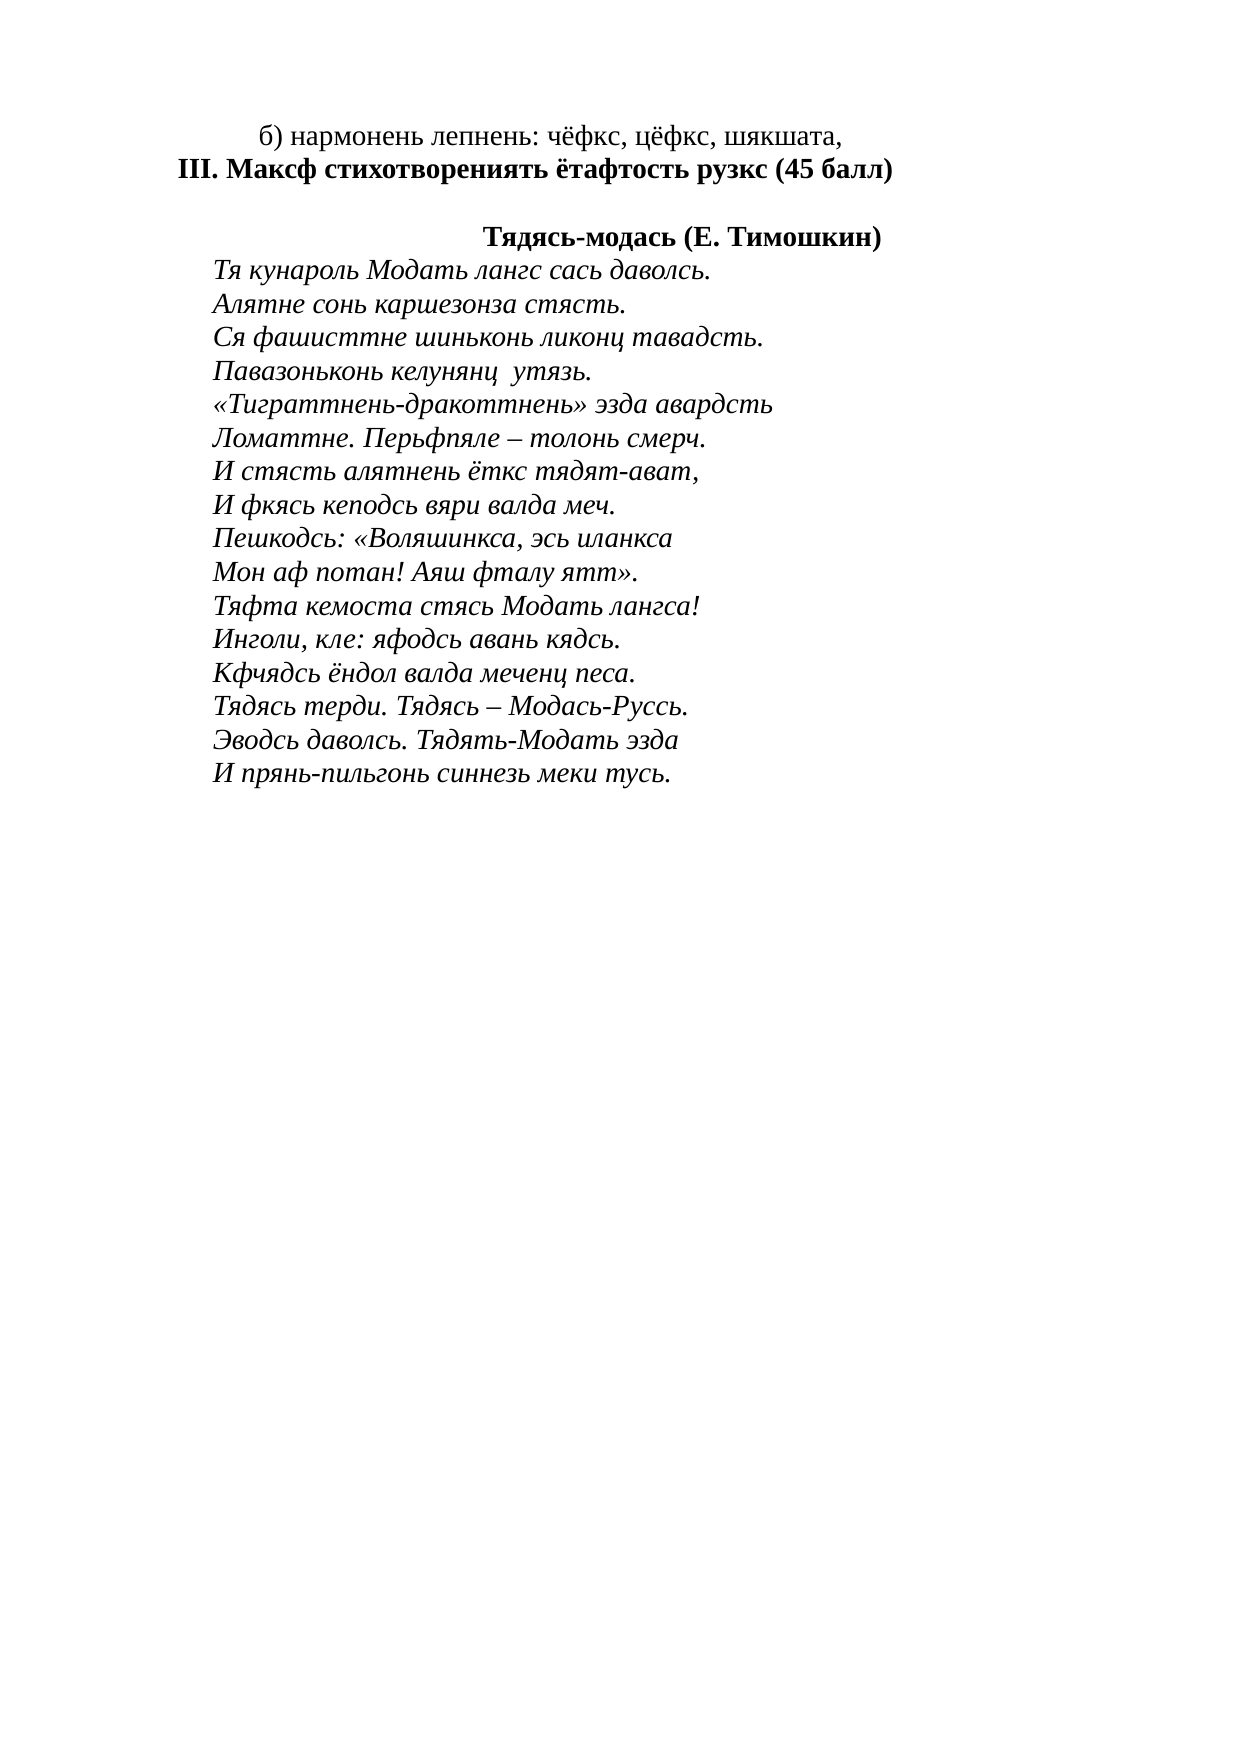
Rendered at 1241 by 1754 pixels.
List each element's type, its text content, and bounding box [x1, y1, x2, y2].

text III. Максф стихотворениять ётафтость рузкс (45 балл) [177, 152, 1152, 185]
text Тядясь терди. Тядясь – Модась-Руссь. [177, 688, 1152, 722]
text Ломаттне. Перьфпяле – толонь смерч. [177, 420, 1152, 453]
text «Тиграттнень-дракоттнень» эзда авардсть [177, 386, 1152, 420]
text б) нармонень лепнень: чёфкс, цёфкс, шякшата, [177, 118, 1152, 152]
text Тя кунароль Модать лангс сась даволсь. [177, 252, 1152, 286]
text Инголи, кле: яфодсь авань кядсь. [177, 621, 1152, 655]
text Алятне сонь каршезонза стясть. [177, 286, 1152, 319]
text И фкясь кеподсь вяри валда меч. [177, 487, 1152, 521]
text Эводсь даволсь. Тядять-Модать эзда [177, 722, 1152, 755]
text Павазоньконь келунянц утязь. [177, 353, 1152, 386]
text Мон аф потан! Аяш фталу ятт». [177, 554, 1152, 588]
text Тядясь-модась (Е. Тимошкин) [177, 219, 1152, 252]
text Пешкодсь: «Воляшинкса, эсь иланкса [177, 521, 1152, 554]
text Кфчядсь ёндол валда меченц песа. [177, 655, 1152, 688]
text И прянь-пильгонь синнезь меки тусь. [177, 755, 1152, 789]
text Тяфта кемоста стясь Модать лангса! [177, 588, 1152, 621]
text Ся фашисттне шиньконь ликонц тавадсть. [177, 319, 1152, 353]
text И стясть алятнень ёткс тядят-ават, [177, 453, 1152, 487]
